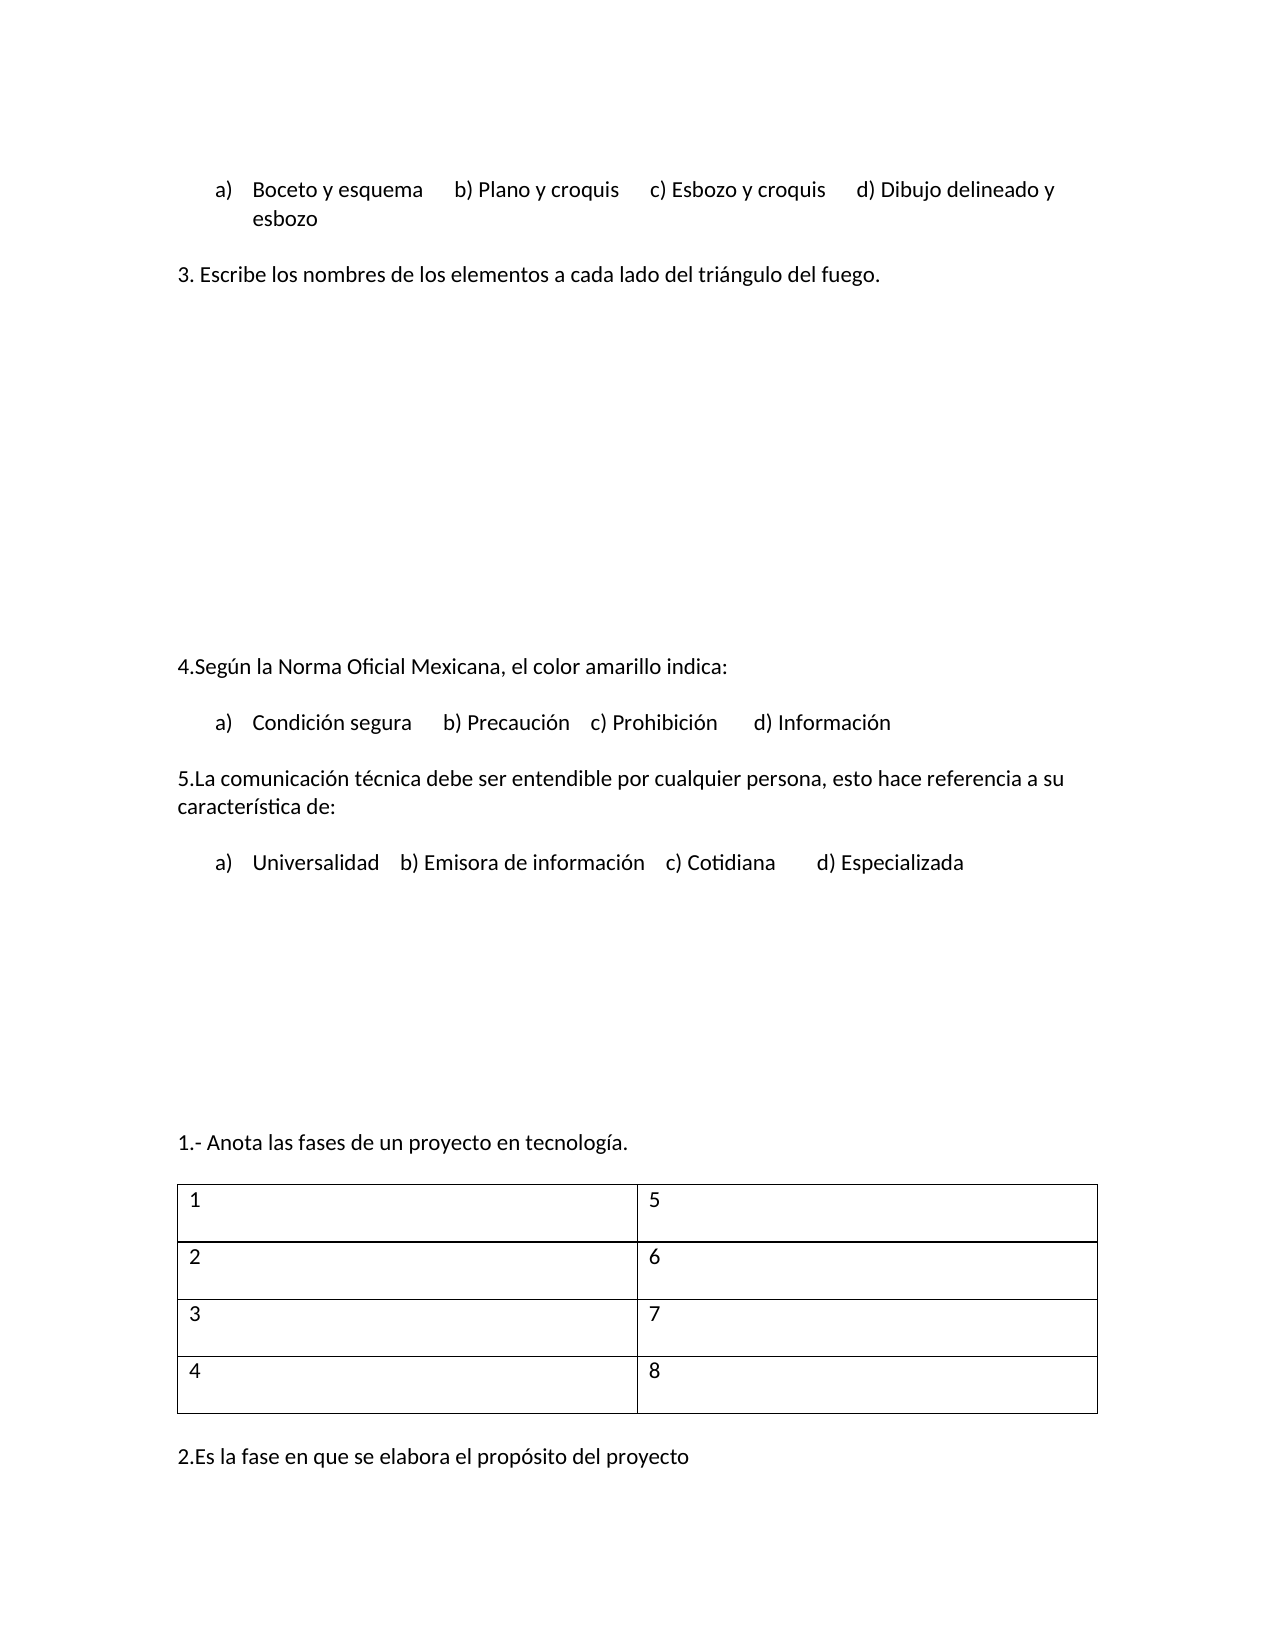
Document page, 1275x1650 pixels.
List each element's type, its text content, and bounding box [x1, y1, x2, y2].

table_cell 6 [638, 1243, 1097, 1298]
list Boceto y esquema b) Plano y croquis c) Esbozo y croquis d) Dibujo delineado y esbozo [215, 176, 1098, 232]
text 1.- Anota las fases de un proyecto en tecnología. [177, 1128, 1098, 1156]
table_cell 2 [178, 1243, 637, 1298]
table_cell 8 [638, 1357, 1097, 1413]
table_cell 7 [638, 1300, 1097, 1356]
table_cell 3 [178, 1300, 637, 1356]
text 5.La comunicación técnica debe ser entendible por cualquier persona, esto hace referencia a su característica de: [177, 764, 1098, 820]
list Condición segura b) Precaución c) Prohibición d) Información [215, 708, 1098, 736]
table_cell 4 [178, 1357, 637, 1413]
table_header 1 [178, 1185, 637, 1241]
list Universalidad b) Emisora de información c) Cotidiana d) Especializada [215, 848, 1098, 876]
text 4.Según la Norma Oficial Mexicana, el color amarillo indica: [177, 652, 1098, 680]
table_header 5 [638, 1185, 1097, 1241]
text 2.Es la fase en que se elabora el propósito del proyecto [177, 1442, 1098, 1470]
text 3. Escribe los nombres de los elementos a cada lado del triángulo del fuego. [177, 260, 1098, 288]
